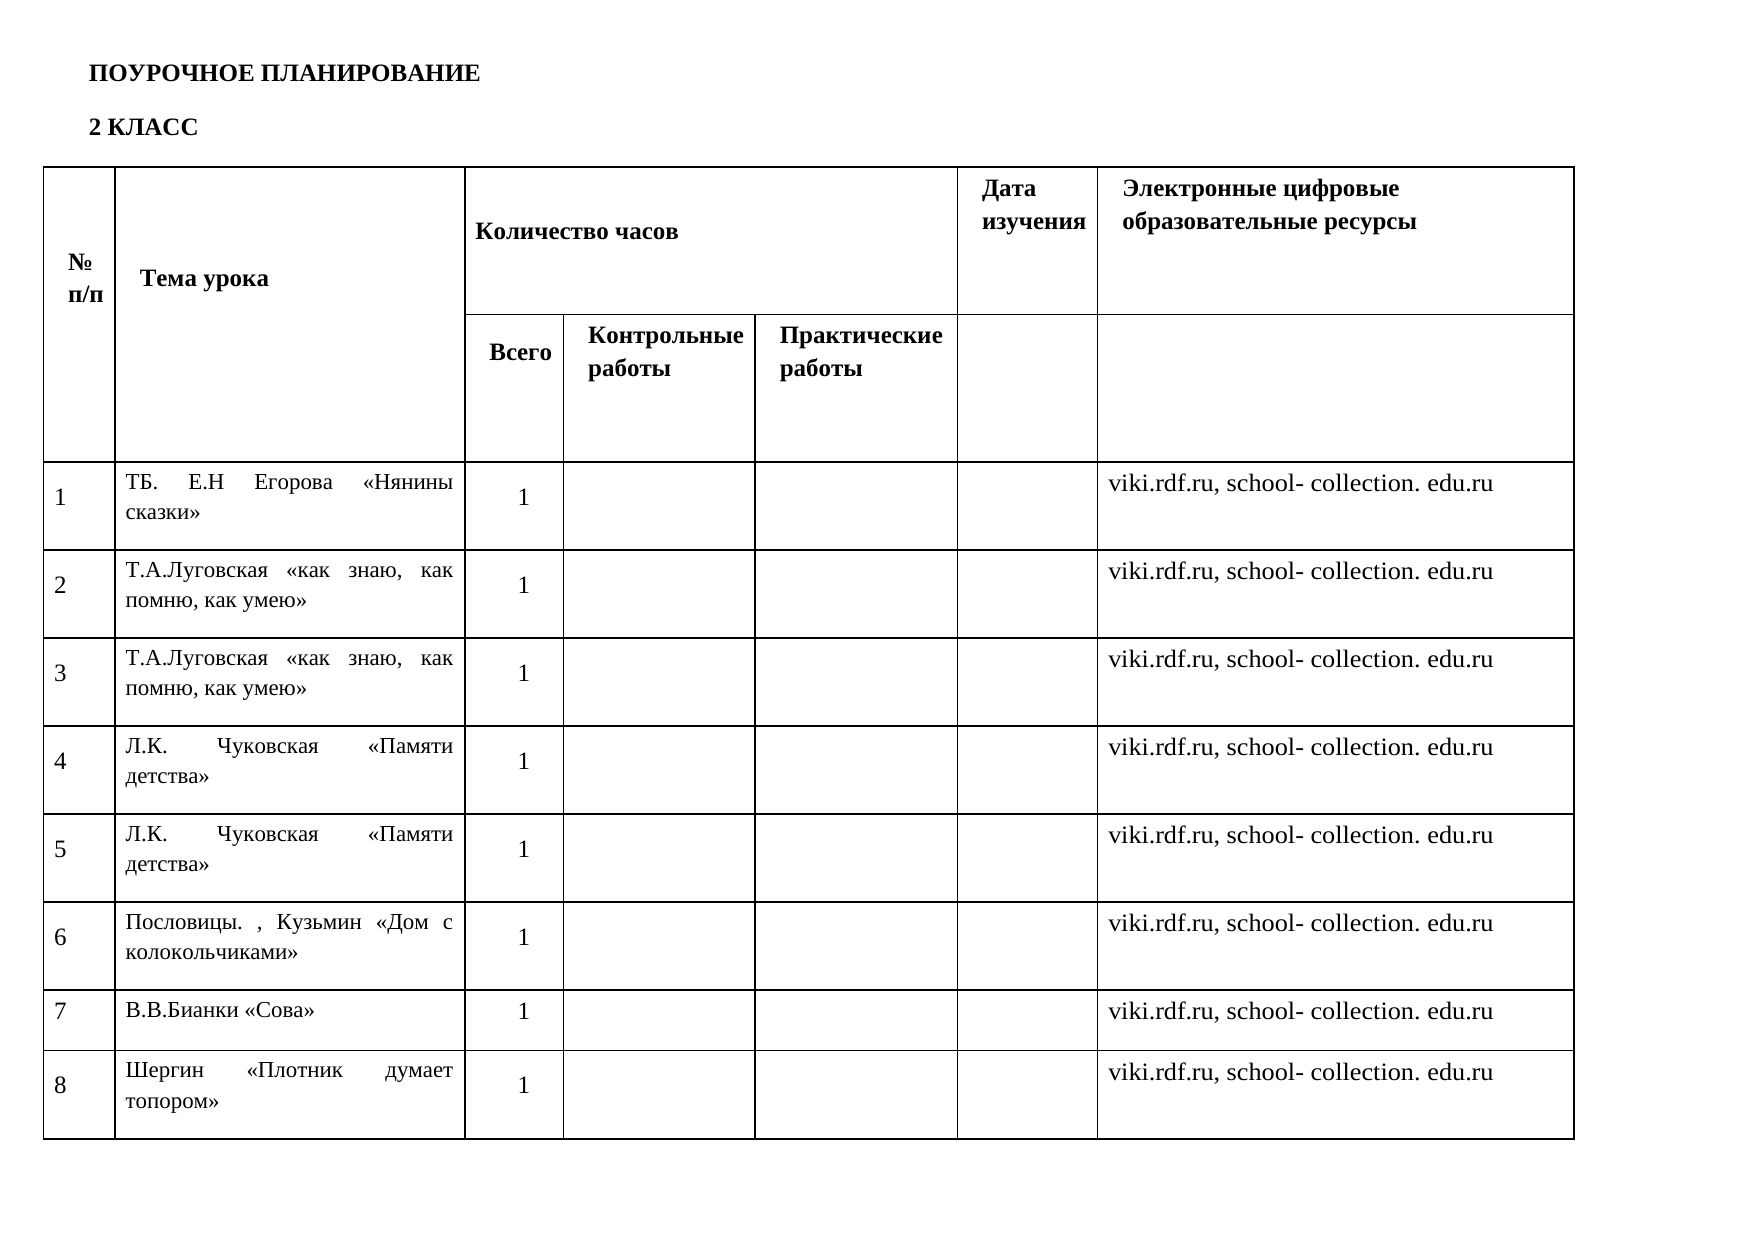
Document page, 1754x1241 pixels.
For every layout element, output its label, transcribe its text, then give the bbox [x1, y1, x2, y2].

table_cell Практические работы [756, 315, 957, 461]
table_cell 1 [466, 1051, 563, 1138]
table_cell [756, 1051, 957, 1138]
table_cell ТБ. Е.Н Егорова «Нянины сказки» [116, 463, 464, 549]
table_cell [958, 815, 1097, 901]
table_cell [958, 727, 1097, 813]
table_cell [564, 551, 754, 637]
table_cell [564, 727, 754, 813]
text 2 КЛАСС [89, 112, 1683, 141]
table_cell 6 [44, 903, 114, 989]
table_cell В.В.Бианки «Сова» [116, 991, 464, 1050]
table_cell viki.rdf.ru, school- collection. edu.ru [1098, 463, 1573, 549]
table_cell [564, 991, 754, 1050]
table_header № п/п [44, 168, 114, 461]
table_header Количество часов [466, 168, 957, 313]
table_cell [958, 903, 1097, 989]
table_cell 1 [466, 551, 563, 637]
table_header Электронные цифровые образовательные ресурсы [1098, 168, 1573, 313]
table_cell 1 [466, 463, 563, 549]
table_cell Всего [466, 315, 563, 461]
table_cell [564, 639, 754, 725]
table_cell 5 [44, 815, 114, 901]
table_cell 1 [466, 903, 563, 989]
table_cell [756, 639, 957, 725]
table_cell [756, 727, 957, 813]
table_cell viki.rdf.ru, school- collection. edu.ru [1098, 727, 1573, 813]
table_cell Л.К. Чуковская «Памяти детства» [116, 815, 464, 901]
table_cell [564, 463, 754, 549]
table_cell [756, 991, 957, 1050]
table_cell [756, 463, 957, 549]
table_cell [564, 815, 754, 901]
table_cell [958, 639, 1097, 725]
table_cell [756, 551, 957, 637]
table_cell 1 [466, 815, 563, 901]
table_cell Т.А.Луговская «как знаю, как помню, как умею» [116, 551, 464, 637]
text ПОУРОЧНОЕ ПЛАНИРОВАНИЕ [89, 58, 1683, 87]
table_cell 1 [466, 727, 563, 813]
table_cell 1 [44, 463, 114, 549]
table_cell 4 [44, 727, 114, 813]
table_header Дата изучения [958, 168, 1097, 313]
table_cell Пословицы. , Кузьмин «Дом с колокольчиками» [116, 903, 464, 989]
table_cell [1098, 315, 1573, 461]
table_cell [958, 315, 1097, 461]
table_cell [958, 463, 1097, 549]
table_cell [564, 1051, 754, 1138]
table_cell viki.rdf.ru, school- collection. edu.ru [1098, 639, 1573, 725]
table_cell [756, 903, 957, 989]
table_cell [958, 1051, 1097, 1138]
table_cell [1098, 1051, 1573, 1138]
table_cell Л.К. Чуковская «Памяти детства» [116, 727, 464, 813]
table_header Тема урока [116, 168, 464, 461]
table_cell [958, 551, 1097, 637]
table_cell 7 [44, 991, 114, 1050]
table_cell [756, 815, 957, 901]
table_cell 1 [466, 639, 563, 725]
table_cell viki.rdf.ru, school- collection. edu.ru [1098, 551, 1573, 637]
table_cell 1 [466, 991, 563, 1050]
table_cell Т.А.Луговская «как знаю, как помню, как умею» [116, 639, 464, 725]
table_cell 3 [44, 639, 114, 725]
table_cell 2 [44, 551, 114, 637]
table_cell [564, 903, 754, 989]
table_cell viki.rdf.ru, school- collection. edu.ru [1098, 991, 1573, 1050]
table_cell Шергин «Плотник думает топором» [116, 1051, 464, 1138]
table_cell [958, 991, 1097, 1050]
table_cell viki.rdf.ru, school- collection. edu.ru [1098, 815, 1573, 901]
table_cell viki.rdf.ru, school- collection. edu.ru [1098, 903, 1573, 989]
table_cell Контрольные работы [564, 315, 754, 461]
table_cell 8 [44, 1051, 114, 1138]
